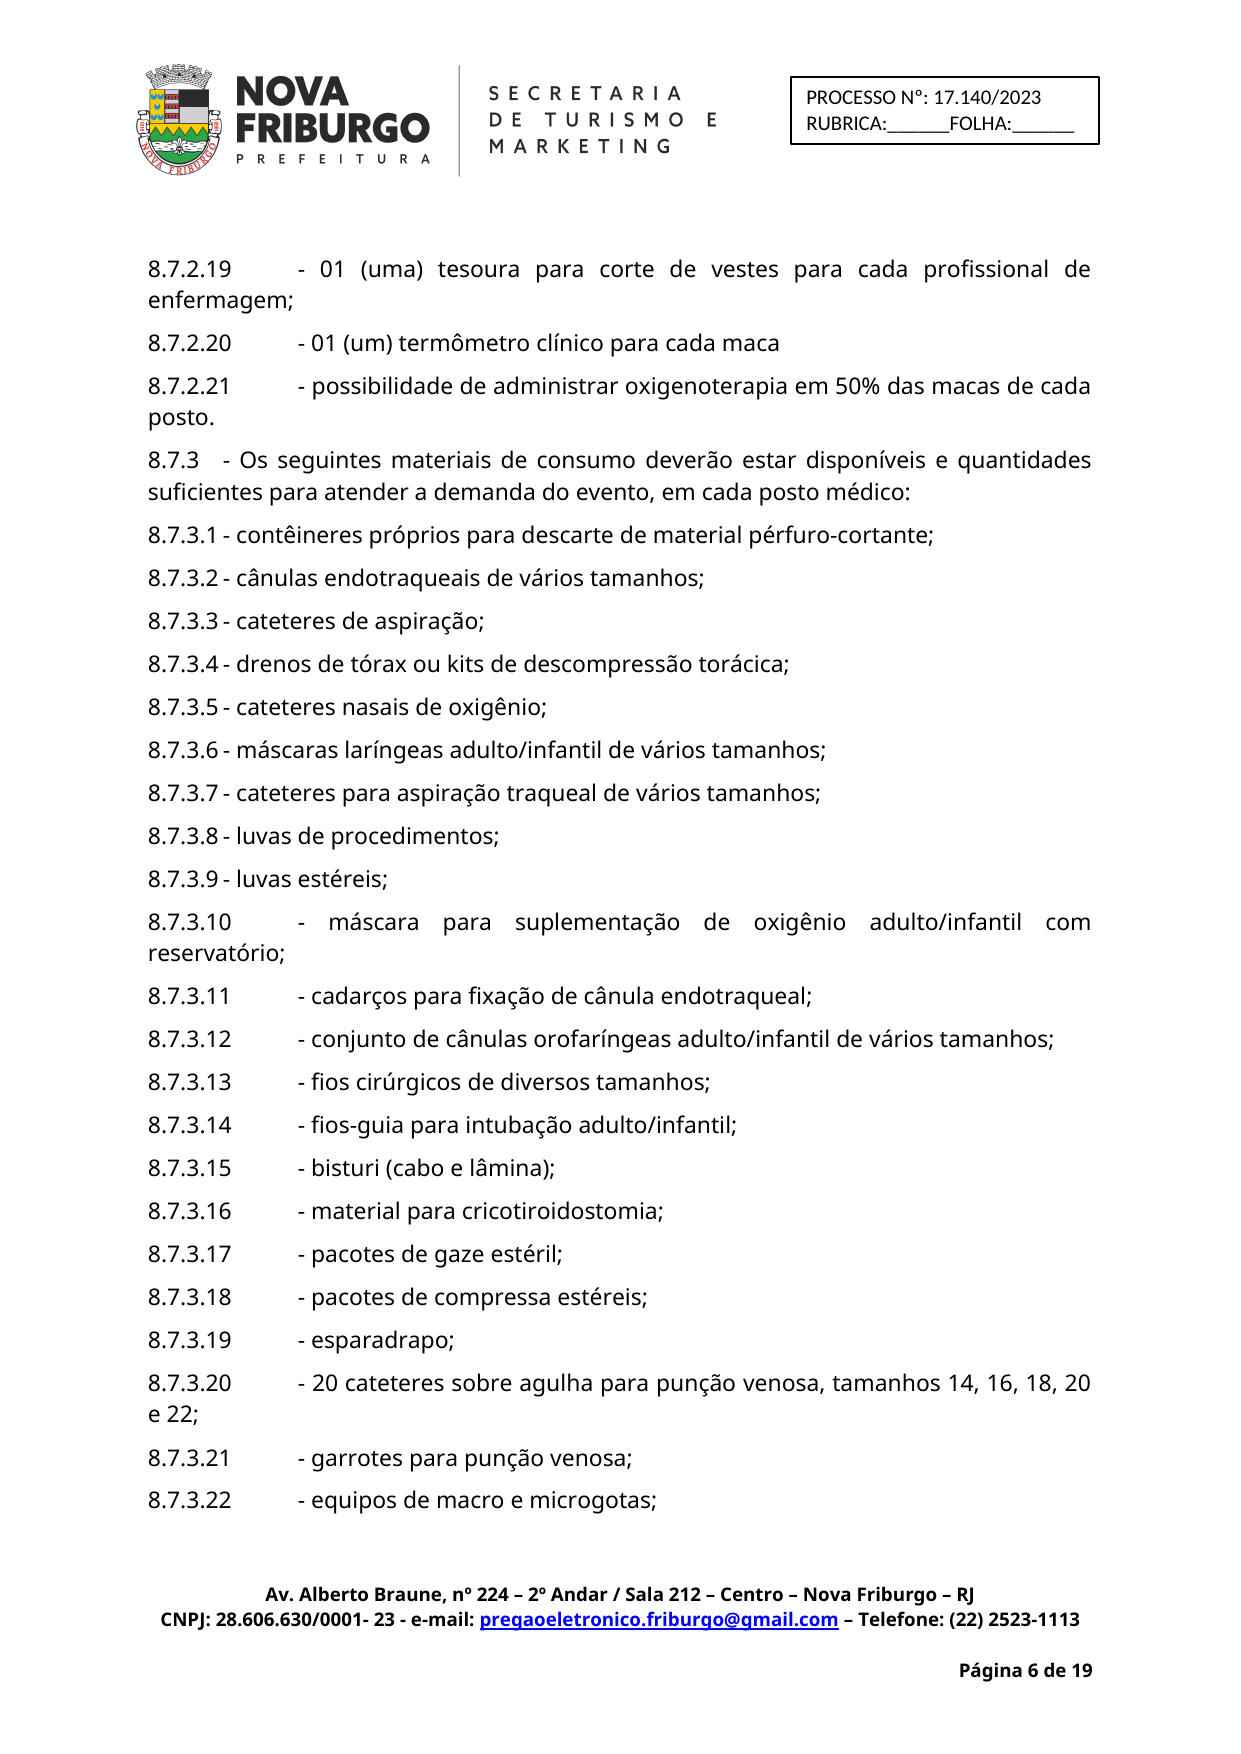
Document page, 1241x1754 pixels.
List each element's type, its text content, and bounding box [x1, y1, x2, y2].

list - 01 (um) termômetro clínico para cada maca [148, 327, 1092, 358]
list - possibilidade de administrar oxigenoterapia em 50% das macas de cada posto. [148, 370, 1092, 432]
list - luvas estéreis; [148, 863, 1092, 894]
list - bisturi (cabo e lâmina); [148, 1152, 1092, 1183]
list - cadarços para fixação de cânula endotraqueal; [148, 980, 1092, 1011]
list - material para cricotiroidostomia; [148, 1195, 1092, 1226]
list - esparadrapo; [148, 1324, 1092, 1355]
list - pacotes de gaze estéril; [148, 1238, 1092, 1269]
list - contêineres próprios para descarte de material pérfuro-cortante; [148, 518, 1092, 550]
list - cateteres para aspiração traqueal de vários tamanhos; [148, 777, 1092, 808]
list - cateteres de aspiração; [148, 604, 1092, 636]
list - fios cirúrgicos de diversos tamanhos; [148, 1066, 1092, 1097]
list - conjunto de cânulas orofaríngeas adulto/infantil de vários tamanhos; [148, 1023, 1092, 1054]
list - drenos de tórax ou kits de descompressão torácica; [148, 648, 1092, 679]
list - 01 (uma) tesoura para corte de vestes para cada profissional de enfermagem; [148, 253, 1092, 315]
list - máscara para suplementação de oxigênio adulto/infantil com reservatório; [148, 906, 1092, 968]
list - cateteres nasais de oxigênio; [148, 691, 1092, 722]
list - pacotes de compressa estéreis; [148, 1281, 1092, 1312]
list - Os seguintes materiais de consumo deverão estar disponíveis e quantidades suficientes para atender a demanda do evento, em cada posto médico: [148, 444, 1092, 507]
list - 20 cateteres sobre agulha para punção venosa, tamanhos 14, 16, 18, 20 e 22; [148, 1367, 1092, 1430]
list - máscaras laríngeas adulto/infantil de vários tamanhos; [148, 734, 1092, 765]
list - luvas de procedimentos; [148, 820, 1092, 851]
list - garrotes para punção venosa; [148, 1441, 1092, 1473]
picture [118, 44, 731, 193]
list - cânulas endotraqueais de vários tamanhos; [148, 562, 1092, 593]
list - equipos de macro e microgotas; [148, 1484, 1092, 1516]
list - fios-guia para intubação adulto/infantil; [148, 1109, 1092, 1140]
